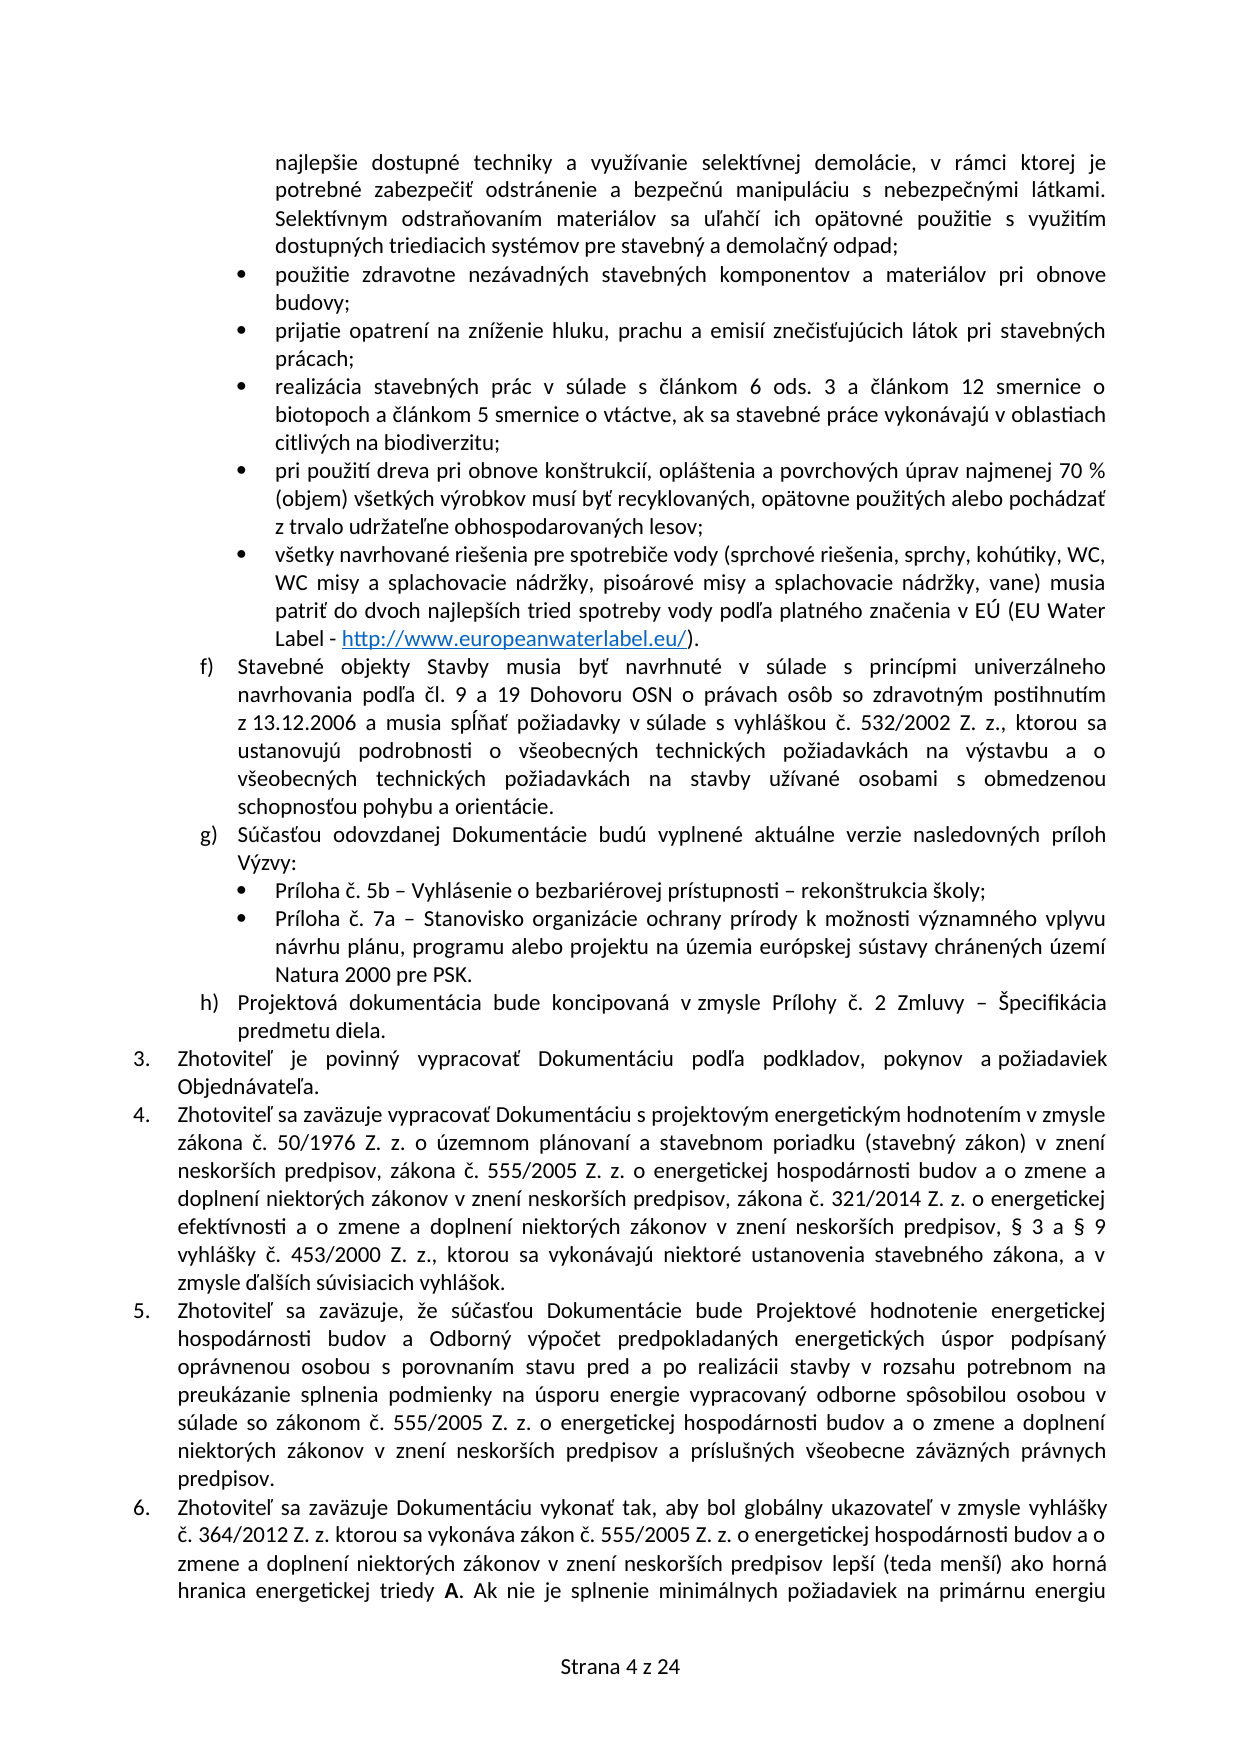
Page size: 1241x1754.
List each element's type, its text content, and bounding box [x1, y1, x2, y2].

list Zhotoviteľ je povinný vypracovať Dokumentáciu podľa podkladov, pokynov a požiadaviek Objednávateľa. [133, 1044, 1107, 1100]
list pri použití dreva pri obnove konštrukcií, opláštenia a povrchových úprav najmenej 70 % (objem) všetkých výrobkov musí byť recyklovaných, opätovne použitých alebo pochádzať z trvalo udržateľne obhospodarovaných lesov; [237, 456, 1107, 540]
list Príloha č. 5b – Vyhlásenie o bezbariérovej prístupnosti – rekonštrukcia školy; [237, 876, 1107, 904]
list Stavebné objekty Stavby musia byť navrhnuté v súlade s princípmi univerzálneho navrhovania podľa čl. 9 a 19 Dohovoru OSN o právach osôb so zdravotným postihnutím z 13.12.2006 a musia spĺňať požiadavky v súlade s vyhláškou č. 532/2002 Z. z., ktorou sa ustanovujú podrobnosti o všeobecných technických požiadavkách na výstavbu a o všeobecných technických požiadavkách na stavby užívané osobami s obmedzenou schopnosťou pohybu a orientácie. [200, 652, 1107, 820]
list prijatie opatrení na zníženie hluku, prachu a emisií znečisťujúcich látok pri stavebných prácach; [237, 316, 1107, 372]
list Projektová dokumentácia bude koncipovaná v zmysle Prílohy č. 2 Zmluvy – Špecifikácia predmetu diela. [200, 988, 1107, 1044]
list Zhotoviteľ sa zaväzuje, že súčasťou Dokumentácie bude Projektové hodnotenie energetickej hospodárnosti budov a Odborný výpočet predpokladaných energetických úspor podpísaný oprávnenou osobou s porovnaním stavu pred a po realizácii stavby v rozsahu potrebnom na preukázanie splnenia podmienky na úsporu energie vypracovaný odborne spôsobilou osobou v súlade so zákonom č. 555/2005 Z. z. o energetickej hospodárnosti budov a o zmene a doplnení niektorých zákonov v znení neskorších predpisov a príslušných všeobecne záväzných právnych predpisov. [133, 1296, 1107, 1493]
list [237, 148, 1107, 260]
list Súčasťou odovzdanej Dokumentácie budú vyplnené aktuálne verzie nasledovných príloh Výzvy: [200, 820, 1107, 876]
list Príloha č. 7a – Stanovisko organizácie ochrany prírody k možnosti významného vplyvu návrhu plánu, programu alebo projektu na územia európskej sústavy chránených území Natura 2000 pre PSK. [237, 904, 1107, 988]
list Zhotoviteľ sa zaväzuje vypracovať Dokumentáciu s projektovým energetickým hodnotením v zmysle zákona č. 50/1976 Z. z. o územnom plánovaní a stavebnom poriadku (stavebný zákon) v znení neskorších predpisov, zákona č. 555/2005 Z. z. o energetickej hospodárnosti budov a o zmene a doplnení niektorých zákonov v znení neskorších predpisov, zákona č. 321/2014 Z. z. o energetickej efektívnosti a o zmene a doplnení niektorých zákonov v znení neskorších predpisov, § 3 a § 9 vyhlášky č. 453/2000 Z. z., ktorou sa vykonávajú niektoré ustanovenia stavebného zákona, a v zmysle ďalších súvisiacich vyhlášok. [133, 1100, 1107, 1296]
list realizácia stavebných prác v súlade s článkom 6 ods. 3 a článkom 12 smernice o biotopoch a článkom 5 smernice o vtáctve, ak sa stavebné práce vykonávajú v oblastiach citlivých na biodiverzitu; [237, 372, 1107, 456]
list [133, 1493, 1107, 1605]
list použitie zdravotne nezávadných stavebných komponentov a materiálov pri obnove budovy; [237, 260, 1107, 316]
list všetky navrhované riešenia pre spotrebiče vody (sprchové riešenia, sprchy, kohútiky, WC, WC misy a splachovacie nádržky, pisoárové misy a splachovacie nádržky, vane) musia patriť do dvoch najlepších tried spotreby vody podľa platného značenia v EÚ (EU Water Label - http://www.europeanwaterlabel.eu/). [237, 540, 1107, 652]
